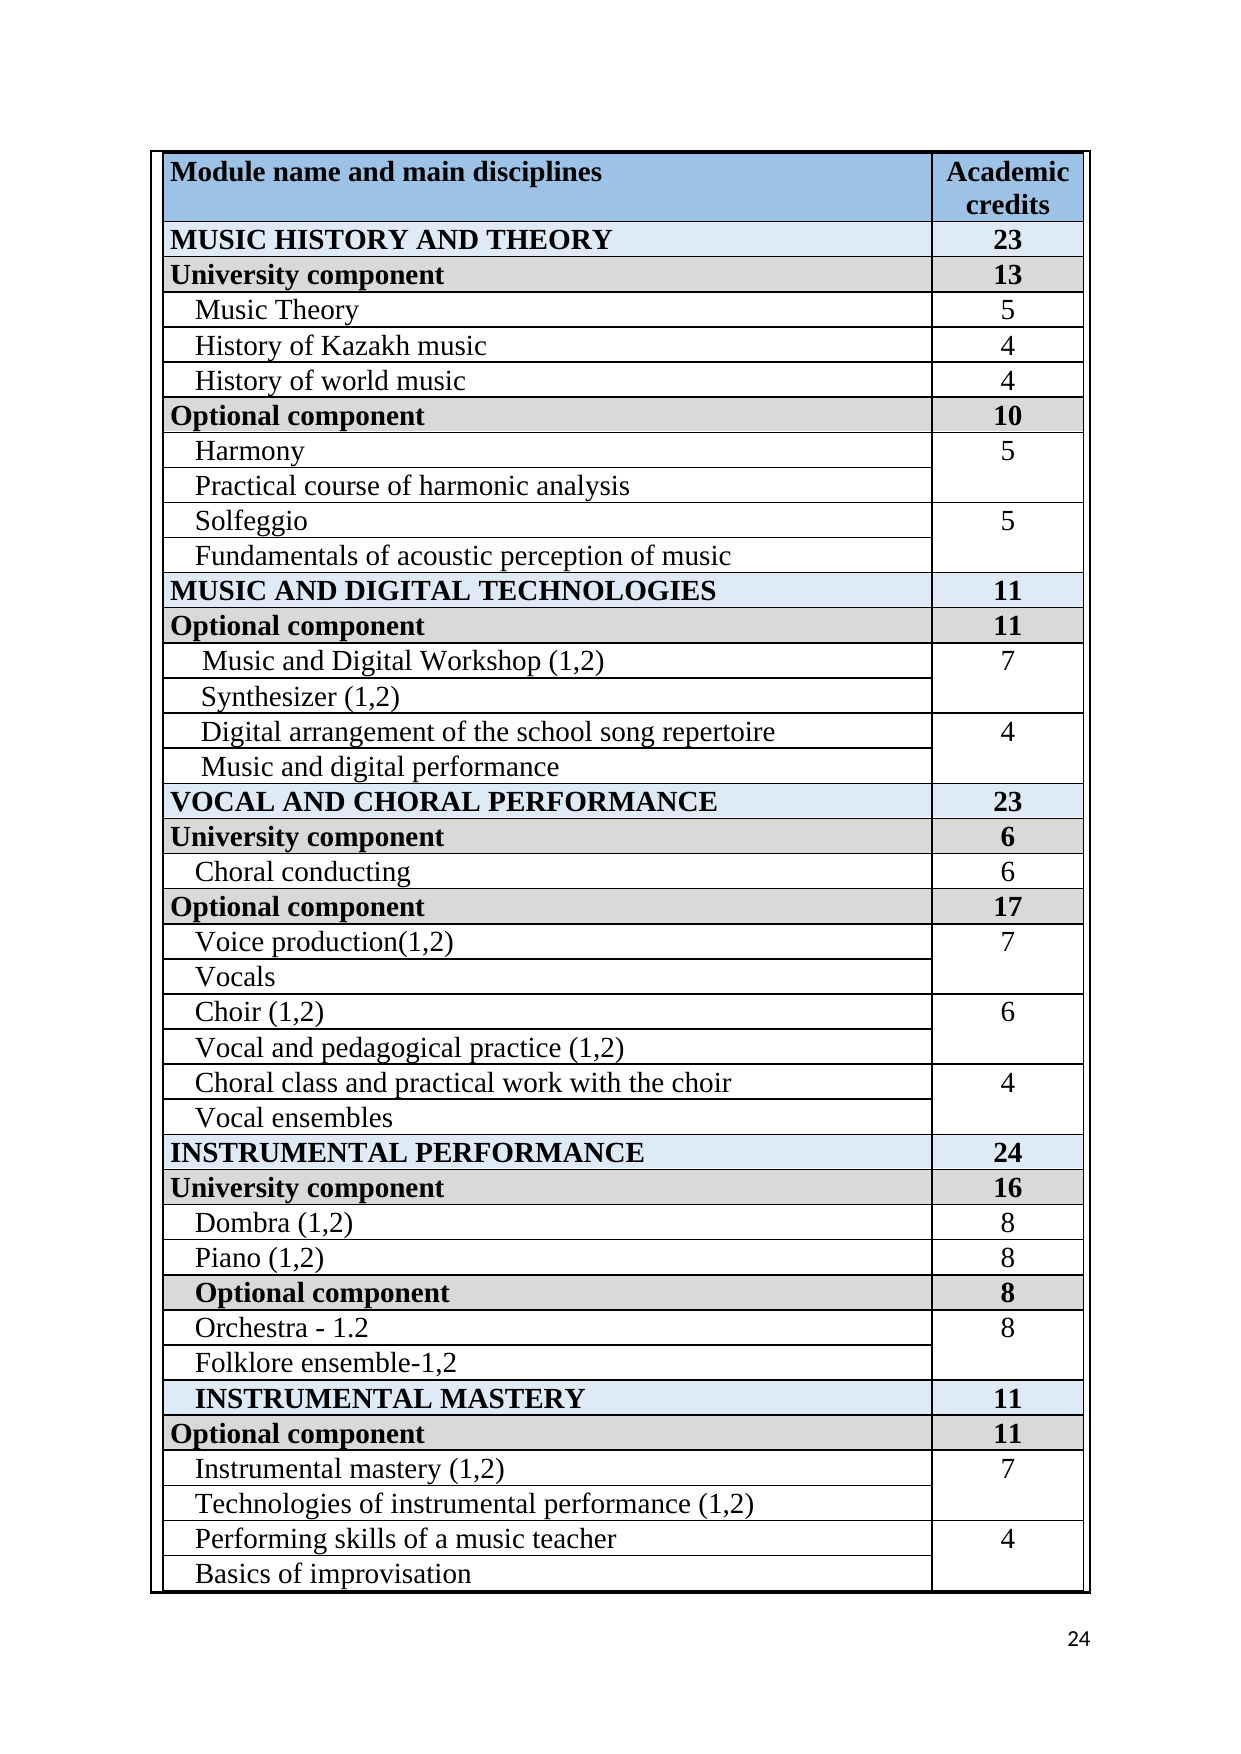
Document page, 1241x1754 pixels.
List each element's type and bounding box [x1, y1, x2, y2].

table_cell [164, 328, 931, 361]
table_cell [933, 328, 1083, 361]
table_cell [933, 1240, 1083, 1274]
table_cell [164, 995, 931, 1028]
table_cell [164, 1486, 931, 1520]
table_cell [380, 1044, 386, 1051]
table_cell [409, 1044, 415, 1051]
table_cell [164, 960, 931, 993]
table_cell [164, 1556, 931, 1590]
table_cell [933, 293, 1083, 326]
table_cell [408, 1057, 417, 1062]
table_cell [164, 644, 931, 677]
table_cell [1084, 152, 1089, 1591]
table_cell [164, 749, 931, 783]
table_cell [164, 679, 931, 712]
table_cell [326, 1045, 332, 1056]
table_cell [690, 729, 696, 740]
table_cell [644, 728, 650, 735]
table_cell [933, 503, 1083, 572]
table_cell [643, 741, 652, 746]
table_cell [164, 538, 931, 572]
table_cell [164, 1346, 931, 1379]
table_cell [232, 741, 241, 746]
table_cell [933, 1451, 1083, 1520]
table_cell [933, 363, 1083, 396]
table_cell [233, 728, 239, 735]
table_cell [379, 1057, 388, 1062]
table_cell [933, 1521, 1083, 1590]
table_cell [164, 1240, 931, 1274]
table_cell [164, 468, 931, 502]
table_cell [164, 433, 931, 467]
table_cell [474, 1045, 480, 1056]
table_cell [933, 1311, 1083, 1379]
table_cell [164, 1205, 931, 1239]
table_cell [933, 995, 1083, 1063]
table_cell [164, 1100, 931, 1134]
table_cell [164, 1311, 931, 1344]
table_cell [933, 644, 1083, 712]
table_cell [933, 925, 1083, 993]
table_cell [152, 152, 162, 1591]
table_cell [164, 1451, 931, 1485]
table_cell [352, 728, 358, 735]
table_cell [933, 1065, 1083, 1134]
table_cell [164, 925, 931, 958]
table_cell [933, 714, 1083, 783]
table_cell [164, 1065, 931, 1098]
table_cell [933, 433, 1083, 502]
table_cell [164, 1521, 931, 1555]
table_cell [933, 854, 1083, 888]
table_cell [164, 503, 931, 537]
table_cell [351, 741, 360, 746]
table_cell [164, 1030, 931, 1063]
table_cell [164, 363, 931, 396]
table_cell [164, 293, 931, 326]
table_cell [164, 854, 931, 888]
table_cell [933, 1205, 1083, 1239]
table_cell [164, 714, 931, 747]
